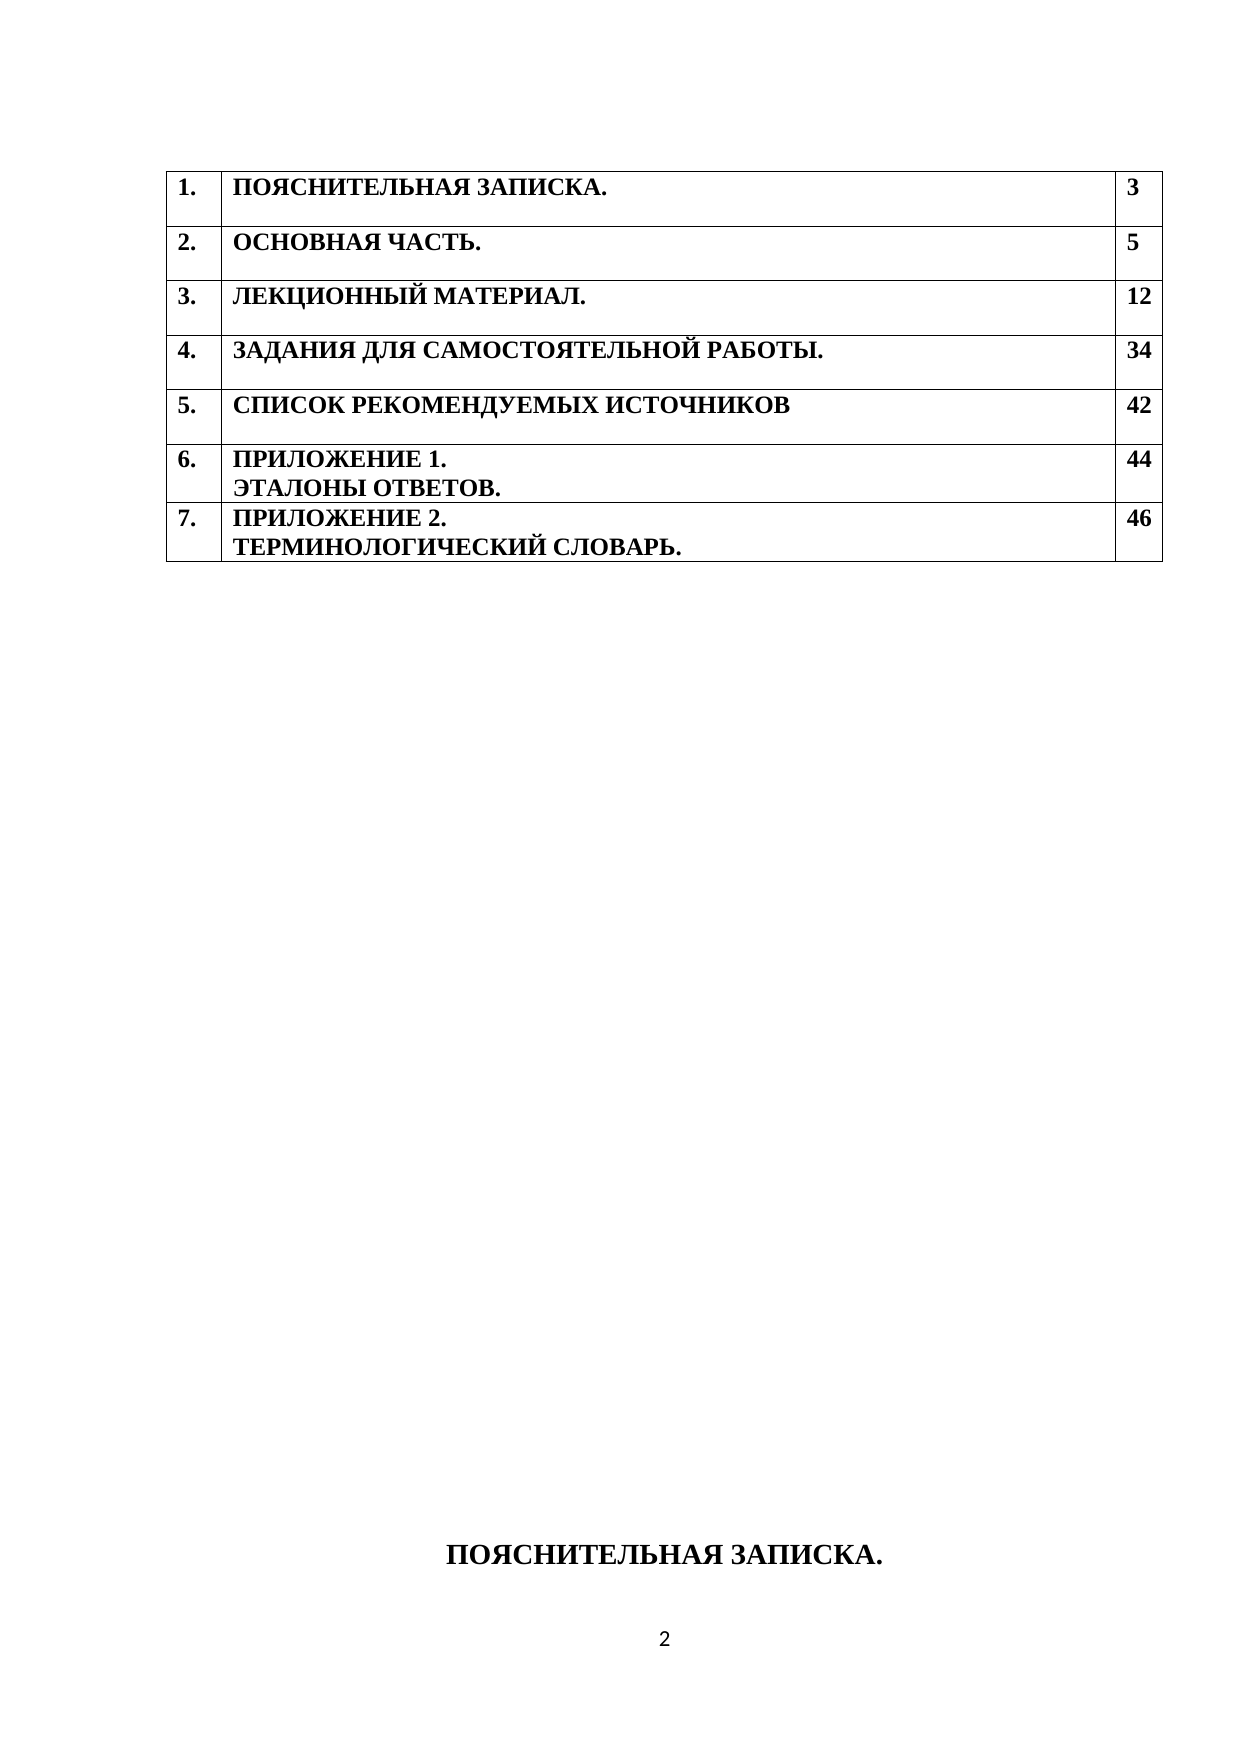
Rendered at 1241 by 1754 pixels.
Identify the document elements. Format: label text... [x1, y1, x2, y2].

table_cell 4. [167, 336, 221, 389]
table_cell ЗАДАНИЯ ДЛЯ САМОСТОЯТЕЛЬНОЙ РАБОТЫ. [222, 336, 1115, 389]
table_cell ЛЕКЦИОННЫЙ МАТЕРИАЛ. [222, 281, 1115, 334]
table_cell 44 [1116, 445, 1162, 502]
table_header 3 [1116, 172, 1162, 226]
table_cell 5. [167, 390, 221, 443]
table_cell 6. [167, 445, 221, 502]
table_cell 5 [1116, 227, 1162, 280]
table_header 1. [167, 172, 221, 226]
table_header ПОЯСНИТЕЛЬНАЯ ЗАПИСКА. [222, 172, 1115, 226]
table_cell 46 [1116, 503, 1162, 561]
table_cell ПРИЛОЖЕНИЕ 1. ЭТАЛОНЫ ОТВЕТОВ. [222, 445, 1115, 502]
table_cell 2. [167, 227, 221, 280]
table_cell ОСНОВНАЯ ЧАСТЬ. [222, 227, 1115, 280]
table_cell 7. [167, 503, 221, 561]
table_cell 42 [1116, 390, 1162, 443]
table_cell 12 [1116, 281, 1162, 334]
table_cell ПРИЛОЖЕНИЕ 2. ТЕРМИНОЛОГИЧЕСКИЙ СЛОВАРЬ. [222, 503, 1115, 561]
table_cell СПИСОК РЕКОМЕНДУЕМЫХ ИСТОЧНИКОВ [222, 390, 1115, 443]
table_cell 34 [1116, 336, 1162, 389]
table_cell 3. [167, 281, 221, 334]
subtitle ПОЯСНИТЕЛЬНАЯ ЗАПИСКА. [177, 1537, 1152, 1570]
